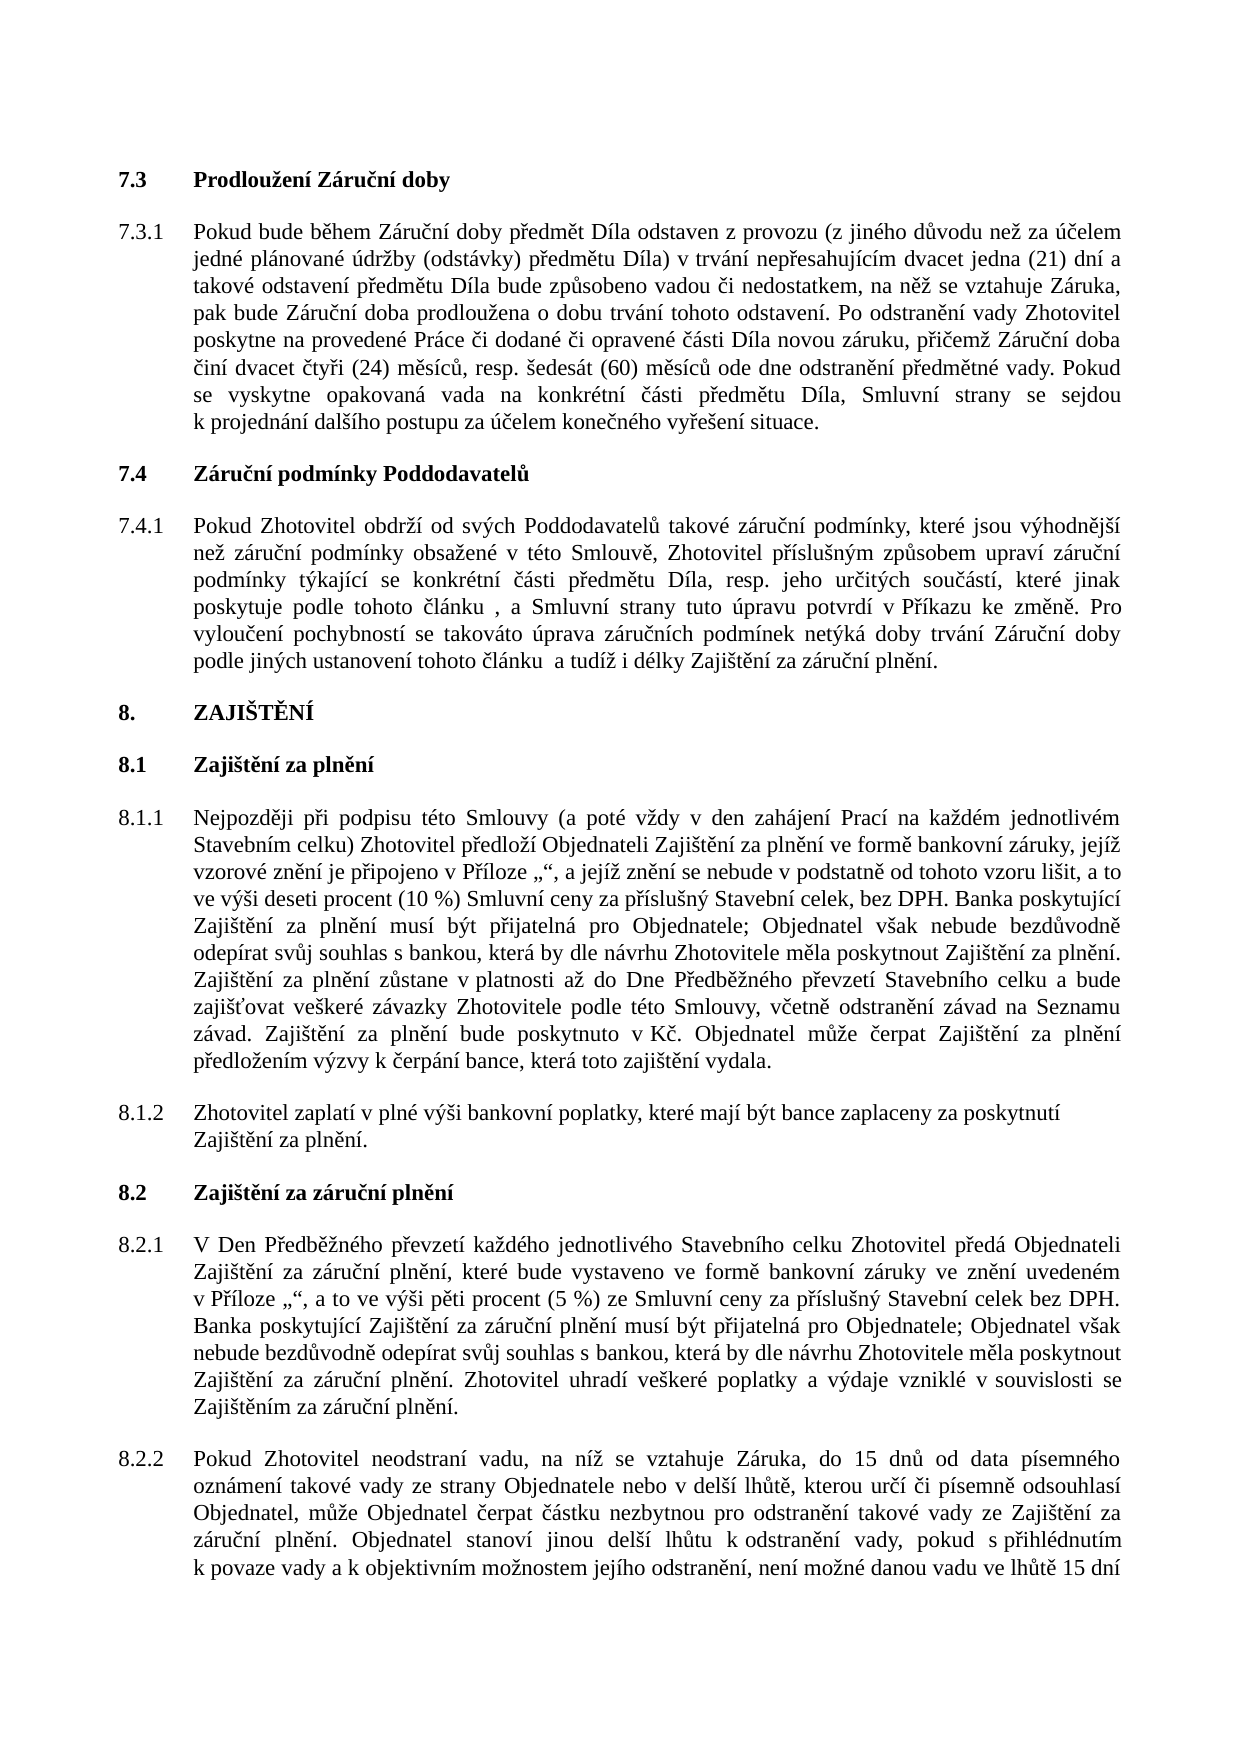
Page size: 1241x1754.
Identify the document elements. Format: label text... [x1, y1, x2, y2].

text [118, 1444, 1122, 1580]
text Zhotovitel zaplatí v plné výši bankovní poplatky, které mají být bance zaplaceny za poskytnutí Zajištění za plnění. [118, 1099, 1122, 1153]
text Prodloužení Záruční doby [118, 165, 1122, 192]
text Zajištění za plnění [118, 751, 1122, 778]
text Záruční podmínky Poddodavatelů [118, 459, 1122, 486]
text Nejpozději při podpisu této Smlouvy (a poté vždy v den zahájení Prací na každém jednotlivém Stavebním celku) Zhotovitel předloží Objednateli Zajištění za plnění ve formě bankovní záruky, jejíž vzorové znění je připojeno v Příloze „Příloha 13“, a jejíž znění se nebude v podstatně od tohoto vzoru lišit, a to ve výši deseti procent (10 %) Smluvní ceny za příslušný Stavební celek, bez DPH. Banka poskytující Zajištění za plnění musí být přijatelná pro Objednatele; Objednatel však nebude bezdůvodně odepírat svůj souhlas s bankou, která by dle návrhu Zhotovitele měla poskytnout Zajištění za plnění. Zajištění za plnění zůstane v platnosti až do Dne Předběžného převzetí Stavebního celku a bude zajišťovat veškeré závazky Zhotovitele podle této Smlouvy, včetně odstranění závad na Seznamu závad. Zajištění za plnění bude poskytnuto v Kč. Objednatel může čerpat Zajištění za plnění předložením výzvy k čerpání bance, která toto zajištění vydala. [118, 803, 1122, 1074]
text V Den Předběžného převzetí každého jednotlivého Stavebního celku Zhotovitel předá Objednateli Zajištění za záruční plnění, které bude vystaveno ve formě bankovní záruky ve znění uvedeném v Příloze „Příloha 13“, a to ve výši pěti procent (5 %) ze Smluvní ceny za příslušný Stavební celek bez DPH. Banka poskytující Zajištění za záruční plnění musí být přijatelná pro Objednatele; Objednatel však nebude bezdůvodně odepírat svůj souhlas s bankou, která by dle návrhu Zhotovitele měla poskytnout Zajištění za záruční plnění. Zhotovitel uhradí veškeré poplatky a výdaje vzniklé v souvislosti se Zajištěním za záruční plnění. [118, 1230, 1122, 1419]
text Zajištění za záruční plnění [118, 1178, 1122, 1205]
text Pokud bude během Záruční doby předmět Díla odstaven z provozu (z jiného důvodu než za účelem jedné plánované údržby (odstávky) předmětu Díla) v trvání nepřesahujícím dvacet jedna (21) dní a takové odstavení předmětu Díla bude způsobeno vadou či nedostatkem, na něž se vztahuje Záruka, pak bude Záruční doba prodloužena o dobu trvání tohoto odstavení. Po odstranění vady Zhotovitel poskytne na provedené Práce či dodané či opravené části Díla novou záruku, přičemž Záruční doba činí dvacet čtyři (24) měsíců, resp. šedesát (60) měsíců ode dne odstranění předmětné vady. Pokud se vyskytne opakovaná vada na konkrétní části předmětu Díla, Smluvní strany se sejdou k projednání dalšího postupu za účelem konečného vyřešení situace. [118, 217, 1122, 434]
text Pokud Zhotovitel obdrží od svých Poddodavatelů takové záruční podmínky, které jsou výhodnější než záruční podmínky obsažené v této Smlouvě, Zhotovitel příslušným způsobem upraví záruční podmínky týkající se konkrétní části předmětu Díla, resp. jeho určitých součástí, které jinak poskytuje podle tohoto článku 7, a Smluvní strany tuto úpravu potvrdí v Příkazu ke změně. Pro vyloučení pochybností se takováto úprava záručních podmínek netýká doby trvání Záruční doby podle jiných ustanovení tohoto článku 7 a tudíž i délky Zajištění za záruční plnění. [118, 511, 1122, 674]
text Zajištění [118, 699, 1122, 726]
